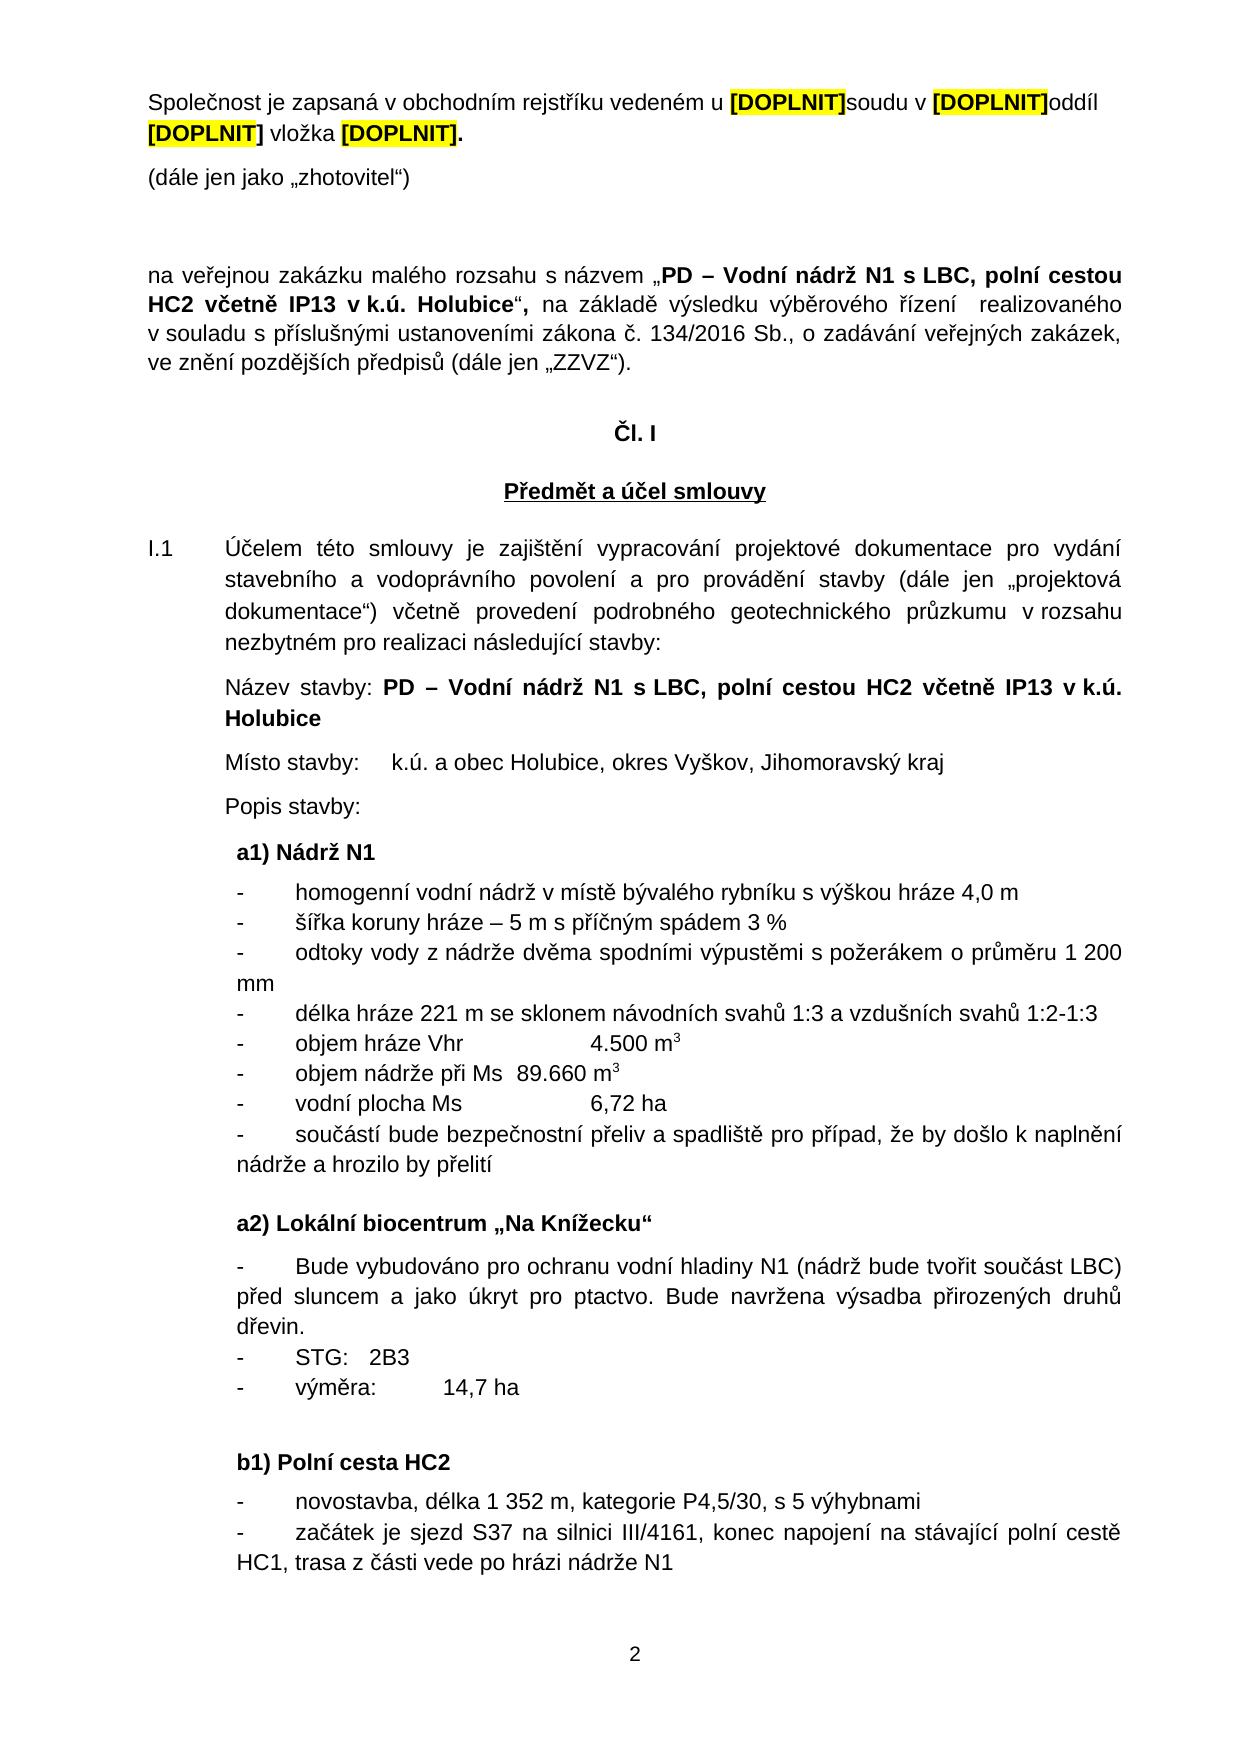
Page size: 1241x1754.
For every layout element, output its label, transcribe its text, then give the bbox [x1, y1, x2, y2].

text Společnost je zapsaná v obchodním rejstříku vedeném u [DOPLNIT]soudu v [DOPLNIT]oddíl [DOPLNIT] vložka [DOPLNIT]. [148, 89, 1152, 147]
list šířka koruny hráze – 5 m s příčným spádem 3 % [236, 909, 1122, 935]
text a2) Lokální biocentrum „Na Knížecku“ [236, 1210, 1122, 1236]
text b1) Polní cesta HC2 [236, 1447, 1122, 1476]
text (dále jen jako „zhotovitel“) [110, 164, 1122, 191]
list objem nádrže při Ms 89.660 m3 [236, 1060, 1122, 1086]
list Popis stavby: [224, 793, 1122, 819]
list součástí bude bezpečnostní přeliv a spadliště pro případ, že by došlo k naplnění nádrže a hrozilo by přelití [236, 1121, 1122, 1177]
list odtoky vody z nádrže dvěma spodními výpustěmi s požerákem o průměru 1 200 mm [236, 939, 1122, 996]
list výměra: 14,7 ha [236, 1374, 1122, 1400]
list vodní plocha Ms 6,72 ha [236, 1090, 1122, 1117]
list STG: 2B3 [236, 1343, 1122, 1370]
list objem hráze Vhr 4.500 m3 [236, 1030, 1122, 1056]
list homogenní vodní nádrž v místě bývalého rybníku s výškou hráze 4,0 m [236, 879, 1122, 905]
list Název stavby: PD – Vodní nádrž N1 s LBC, polní cestou HC2 včetně IP13 v k.ú. Holubice [224, 673, 1122, 731]
list Místo stavby: k.ú. a obec Holubice, okres Vyškov, Jihomoravský kraj [224, 749, 1122, 775]
list začátek je sjezd S37 na silnici III/4161, konec napojení na stávající polní cestě HC1, trasa z části vede po hrázi nádrže N1 [236, 1518, 1122, 1575]
text Předmět a účel smlouvy [148, 476, 1122, 506]
list Účelem této smlouvy je zajištění vypracování projektové dokumentace pro vydání stavebního a vodoprávního povolení a pro provádění stavby (dále jen „projektová dokumentace“) včetně provedení podrobného geotechnického průzkumu v rozsahu nezbytném pro realizaci následující stavby: [148, 535, 1122, 656]
text na veřejnou zakázku malého rozsahu s názvem „PD – Vodní nádrž N1 s LBC, polní cestou HC2 včetně IP13 v k.ú. Holubice“, na základě výsledku výběrového řízení realizovaného v souladu s příslušnými ustanoveními zákona č. 134/2016 Sb., o zadávání veřejných zakázek, ve znění pozdějších předpisů (dále jen „ZZVZ“). [148, 260, 1122, 376]
list novostavba, délka 1 352 m, kategorie P4,5/30, s 5 výhybnami [236, 1488, 1122, 1514]
text Čl. I [148, 389, 1122, 447]
text a1) Nádrž N1 [236, 837, 1122, 866]
list Bude vybudováno pro ochranu vodní hladiny N1 (nádrž bude tvořit součást LBC) před sluncem a jako úkryt pro ptactvo. Bude navržena výsadba přirozených druhů dřevin. [236, 1253, 1122, 1339]
list délka hráze 221 m se sklonem návodních svahů 1:3 a vzdušních svahů 1:2-1:3 [236, 1000, 1122, 1026]
